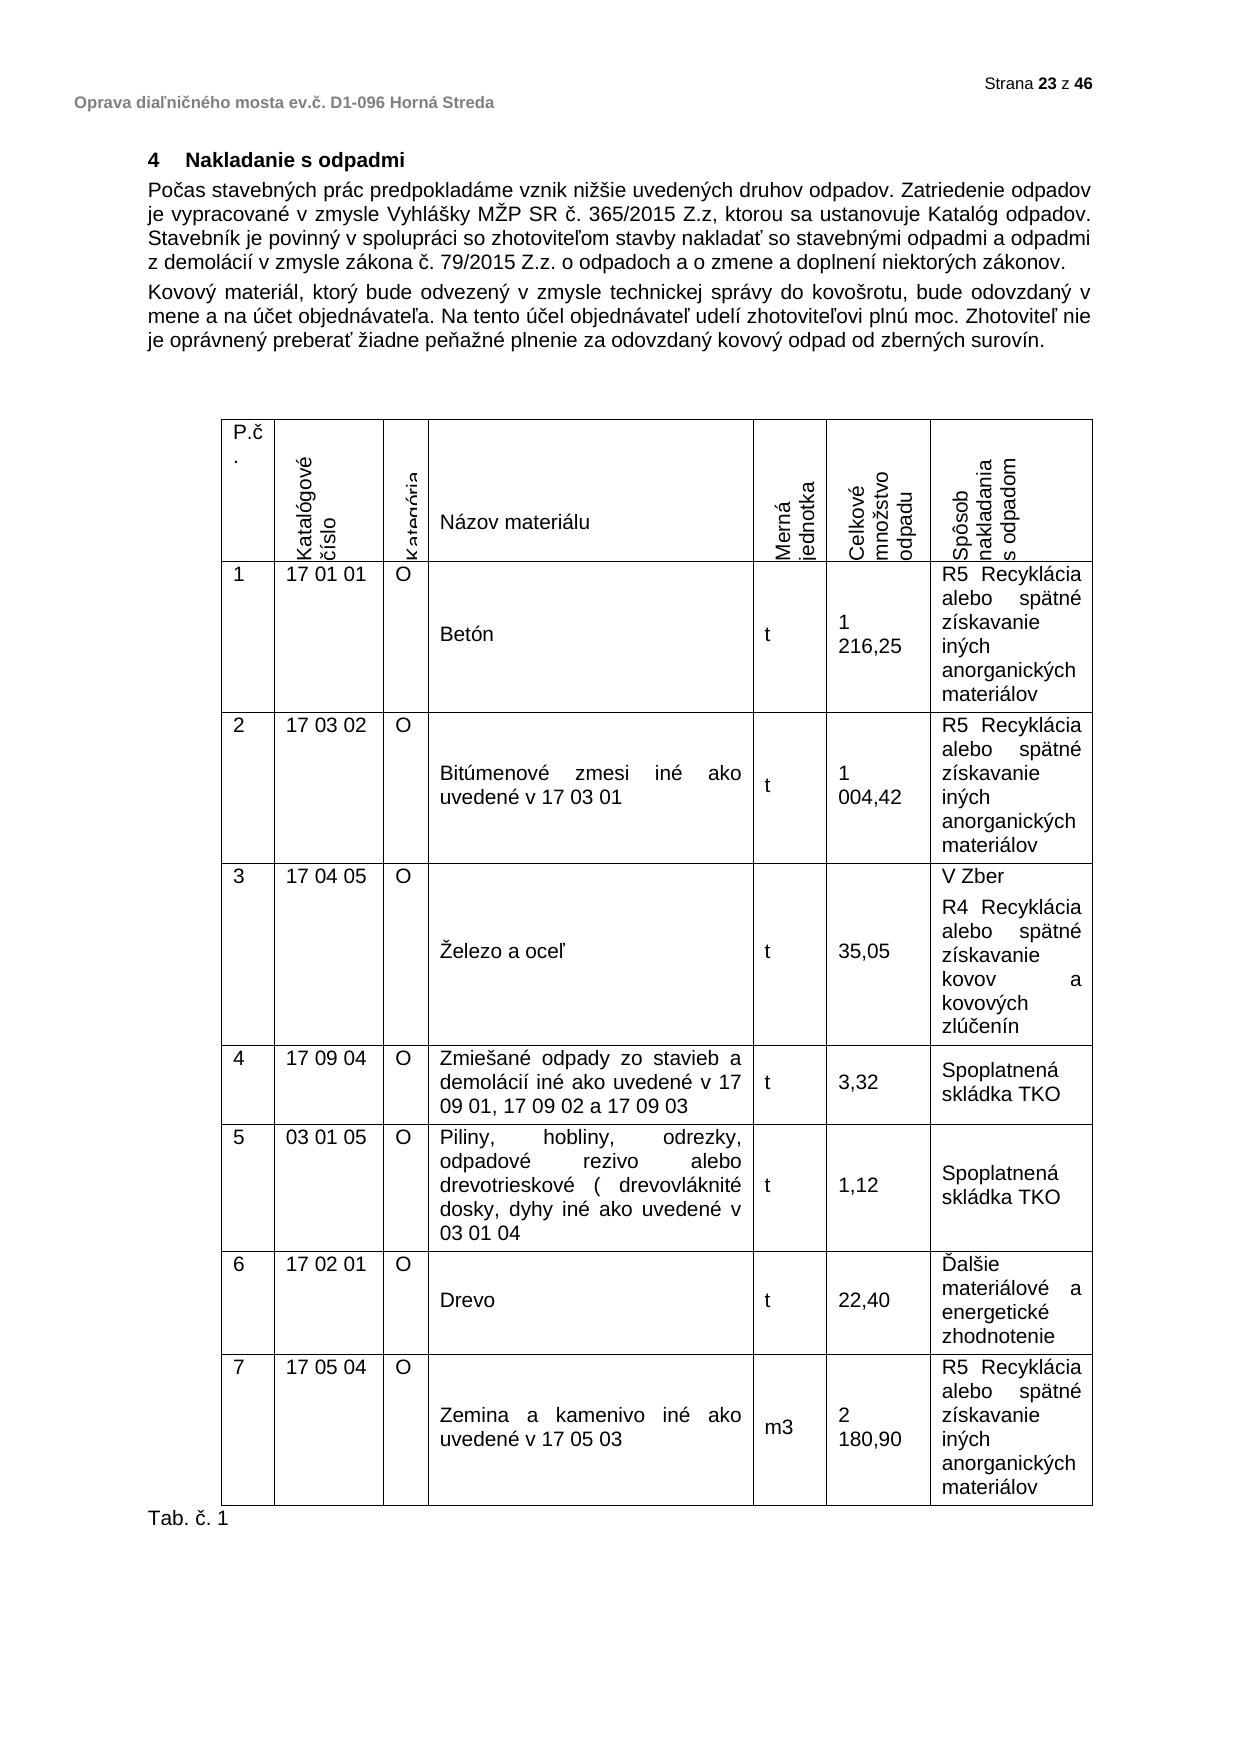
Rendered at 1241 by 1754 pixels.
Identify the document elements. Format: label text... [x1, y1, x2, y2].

table_cell 2 [222, 713, 274, 863]
table_cell t [754, 713, 826, 863]
table_cell 03 01 05 [275, 1125, 383, 1251]
table_header Celkové množstvo odpadu [827, 420, 930, 561]
table_cell 7 [222, 1355, 274, 1505]
table_cell 35,05 [827, 864, 930, 1044]
table_cell 17 02 01 [275, 1252, 383, 1354]
table_cell R5 Recyklácia alebo spätné získavanie iných anorganických materiálov [931, 562, 1092, 712]
table_cell O [384, 713, 428, 863]
table_cell t [754, 1125, 826, 1251]
table_cell 1 004,42 [827, 713, 930, 863]
table_cell 22,40 [827, 1252, 930, 1354]
table_cell 17 01 01 [275, 562, 383, 712]
table_cell 3,32 [827, 1046, 930, 1124]
table_cell 1,12 [827, 1125, 930, 1251]
table_cell R5 Recyklácia alebo spätné získavanie iných anorganických materiálov [931, 713, 1092, 863]
table_header P.č. [222, 420, 274, 561]
table_cell 6 [222, 1252, 274, 1354]
table_cell 17 05 04 [275, 1355, 383, 1505]
text Tab. č. 1 [148, 1506, 1093, 1530]
table_cell m3 [754, 1355, 826, 1505]
table_cell 1 216,25 [827, 562, 930, 712]
list Nakladanie s odpadmi [148, 148, 1093, 172]
table_cell Zmiešané odpady zo stavieb a demolácií iné ako uvedené v 17 09 01, 17 09 02 a 17 09 03 [429, 1046, 753, 1124]
table_cell 2 180,90 [827, 1355, 930, 1505]
table_cell 4 [222, 1046, 274, 1124]
table_cell Drevo [429, 1252, 753, 1354]
table_cell O [384, 864, 428, 1044]
table_cell t [754, 1252, 826, 1354]
table_cell V Zber R4 Recyklácia alebo spätné získavanie kovov a kovových zlúčenín [931, 864, 1092, 1044]
table_cell Zemina a kamenivo iné ako uvedené v 17 05 03 [429, 1355, 753, 1505]
table_cell t [754, 562, 826, 712]
table_cell 17 03 02 [275, 713, 383, 863]
table_cell t [754, 864, 826, 1044]
table_header Kategória [384, 420, 428, 561]
table_cell 1 [222, 562, 274, 712]
table_cell Železo a oceľ [429, 864, 753, 1044]
table_cell Spoplatnená skládka TKO [931, 1125, 1092, 1251]
table_cell R5 Recyklácia alebo spätné získavanie iných anorganických materiálov [931, 1355, 1092, 1505]
table_cell Ďalšie materiálové a energetické zhodnotenie [931, 1252, 1092, 1354]
text Kovový materiál, ktorý bude odvezený v zmysle technickej správy do kovošrotu, bude odovzdaný v mene a na účet objednávateľa. Na tento účel objednávateľ udelí zhotoviteľovi plnú moc. Zhotoviteľ nie je oprávnený preberať žiadne peňažné plnenie za odovzdaný kovový odpad od zberných surovín. [148, 280, 1093, 352]
table_header Spôsob nakladania s odpadom [931, 420, 1092, 561]
table_cell 17 09 04 [275, 1046, 383, 1124]
table_cell O [384, 1355, 428, 1505]
table_cell Piliny, hobliny, odrezky, odpadové rezivo alebo drevotrieskové ( drevovláknité dosky, dyhy iné ako uvedené v 03 01 04 [429, 1125, 753, 1251]
table_cell Betón [429, 562, 753, 712]
table_cell Spoplatnená skládka TKO [931, 1046, 1092, 1124]
table_header Merná jednotka [754, 420, 826, 561]
table_cell O [384, 1252, 428, 1354]
table_cell 5 [222, 1125, 274, 1251]
table_cell 17 04 05 [275, 864, 383, 1044]
table_cell O [384, 562, 428, 712]
table_cell 3 [222, 864, 274, 1044]
table_cell O [384, 1125, 428, 1251]
table_header Katalógové číslo [275, 420, 383, 561]
table_header Názov materiálu [429, 420, 753, 561]
text Počas stavebných prác predpokladáme vznik nižšie uvedených druhov odpadov. Zatriedenie odpadov je vypracované v zmysle Vyhlášky MŽP SR č. 365/2015 Z.z, ktorou sa ustanovuje Katalóg odpadov. Stavebník je povinný v spolupráci so zhotoviteľom stavby nakladať so stavebnými odpadmi a odpadmi z demolácií v zmysle zákona č. 79/2015 Z.z. o odpadoch a o zmene a doplnení niektorých zákonov. [148, 178, 1093, 274]
table_cell O [384, 1046, 428, 1124]
table_cell t [754, 1046, 826, 1124]
table_cell Bitúmenové zmesi iné ako uvedené v 17 03 01 [429, 713, 753, 863]
